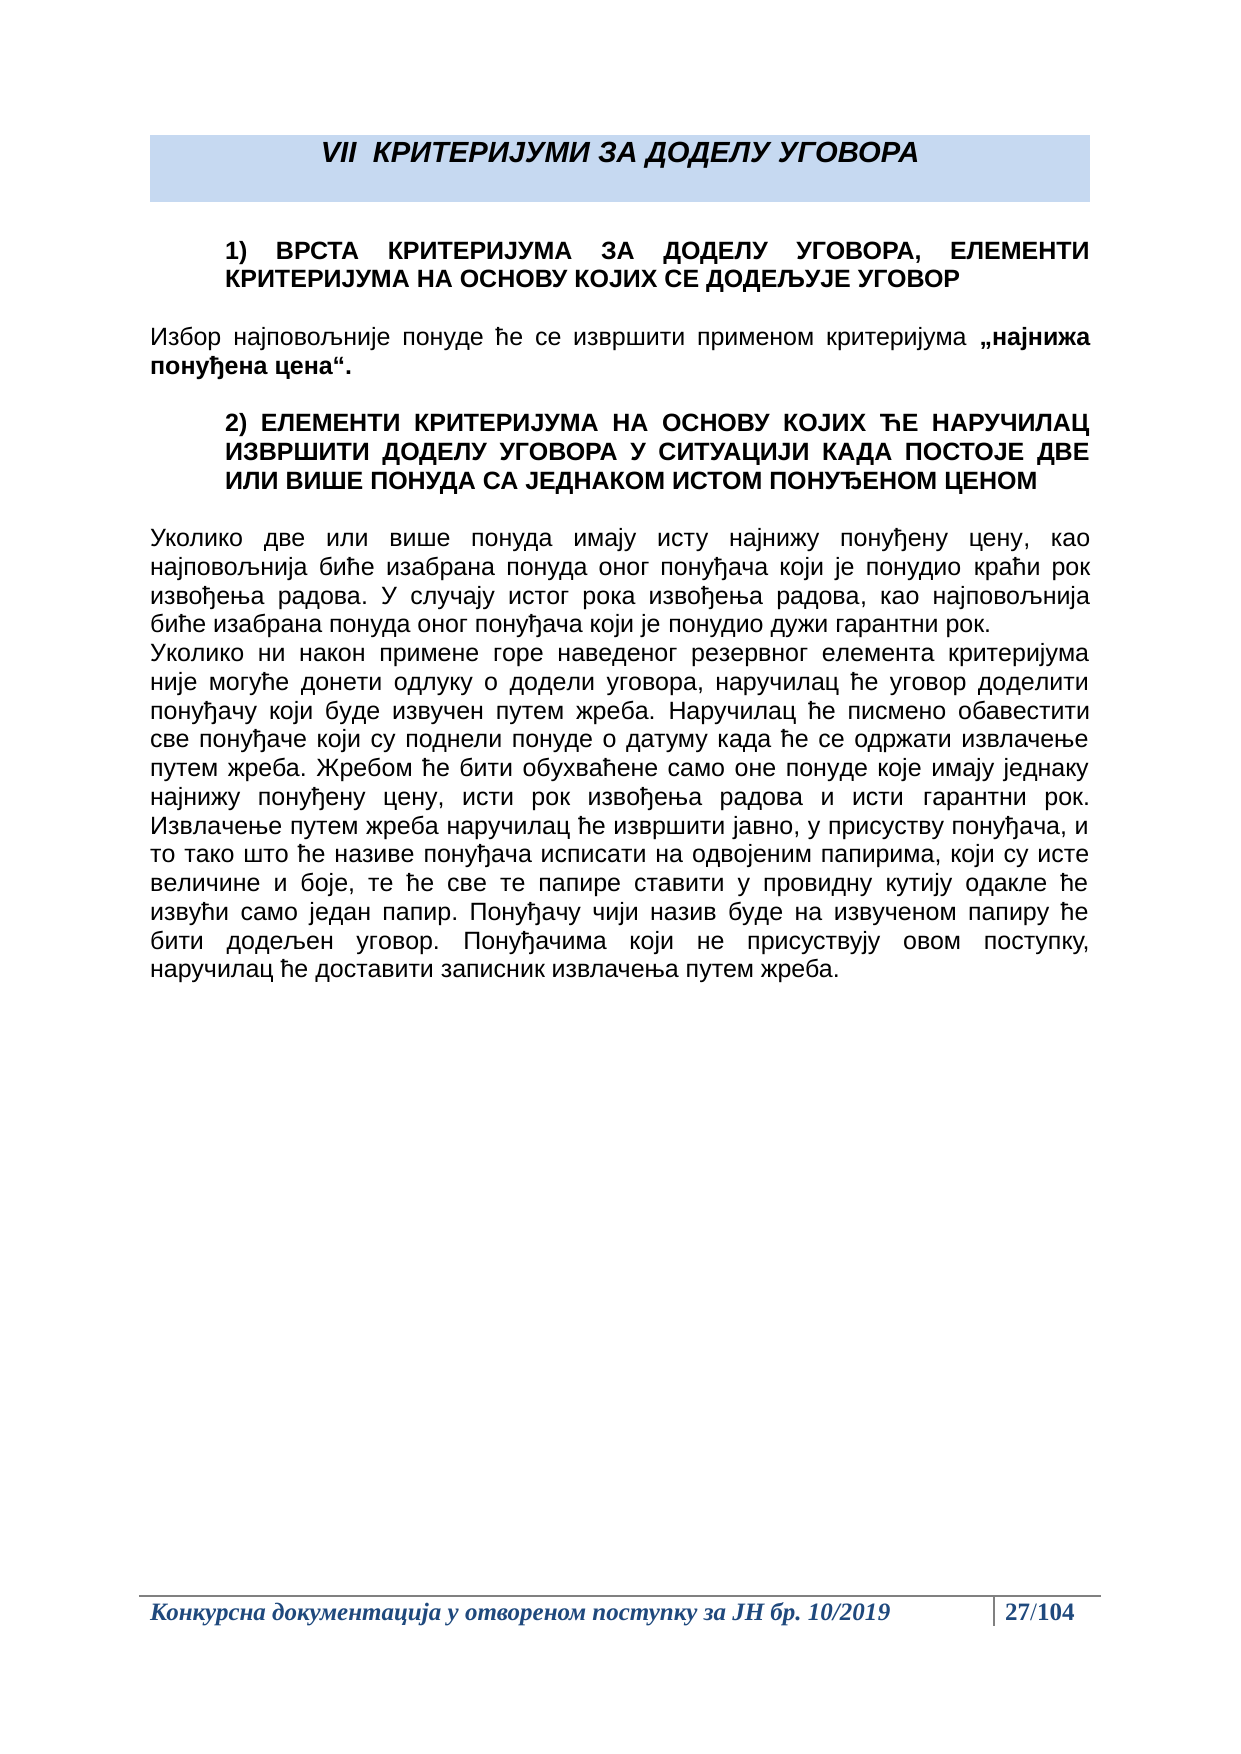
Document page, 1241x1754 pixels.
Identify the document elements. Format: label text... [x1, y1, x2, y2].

text 1) ВРСТА КРИТЕРИЈУМА ЗА ДОДЕЛУ УГОВОРА, ЕЛЕМЕНТИ КРИТЕРИЈУМА НА ОСНОВУ КОЈИХ СЕ ДОДЕЉУЈЕ УГОВОР [225, 236, 1090, 293]
text Уколико ни након примене горе наведеног резервног елемента критеријума није могуће донети одлуку о додели уговора, наручилац ће уговор доделити понуђачу који буде извучен путем жреба. Наручилац ће писмено обавестити све понуђаче који су поднели понуде о датуму када ће се одржати извлачење путем жреба. Жребом ће бити обухваћене само оне понуде које имају једнаку најнижу понуђену цену, исти рок извођења радова и исти гарантни рок. Извлачење путем жреба наручилац ће извршити јавно, у присуству понуђача, и то тако што ће називе понуђача исписати на одвојеним папирима, који су исте величине и боје, те ће све те папире ставити у провидну кутију одакле ће извући само један папир. Понуђачу чији назив буде на извученом папиру ће бити додељен уговор. Понуђачима који не присуствују овом поступку, наручилац ће доставити записник извлачења путем жреба. [150, 638, 1090, 983]
text VII КРИТЕРИЈУМИ ЗА ДОДЕЛУ УГОВОРА [150, 135, 1090, 168]
text 2) ЕЛЕМЕНТИ КРИТЕРИЈУМА НА ОСНОВУ КОЈИХ ЋЕ НАРУЧИЛАЦ ИЗВРШИТИ ДОДЕЛУ УГОВОРА У СИТУАЦИЈИ КАДА ПОСТОЈЕ ДВЕ ИЛИ ВИШЕ ПОНУДА СА ЈЕДНАКОМ ИСТОМ ПОНУЂЕНОМ ЦЕНОМ [225, 408, 1090, 494]
text Уколико две или више понуда имају исту најнижу понуђену цену, као најповољнија биће изабрана понуда оног понуђача који је понудио краћи рок извођења радова. У случају истог рока извођења радова, као најповољнија биће изабрана понуда оног понуђача који је понудио дужи гарантни рок. [150, 523, 1090, 638]
text Избор најповољније понуде ће се извршити применом критеријума „најнижа понуђена цена“. [150, 322, 1090, 379]
